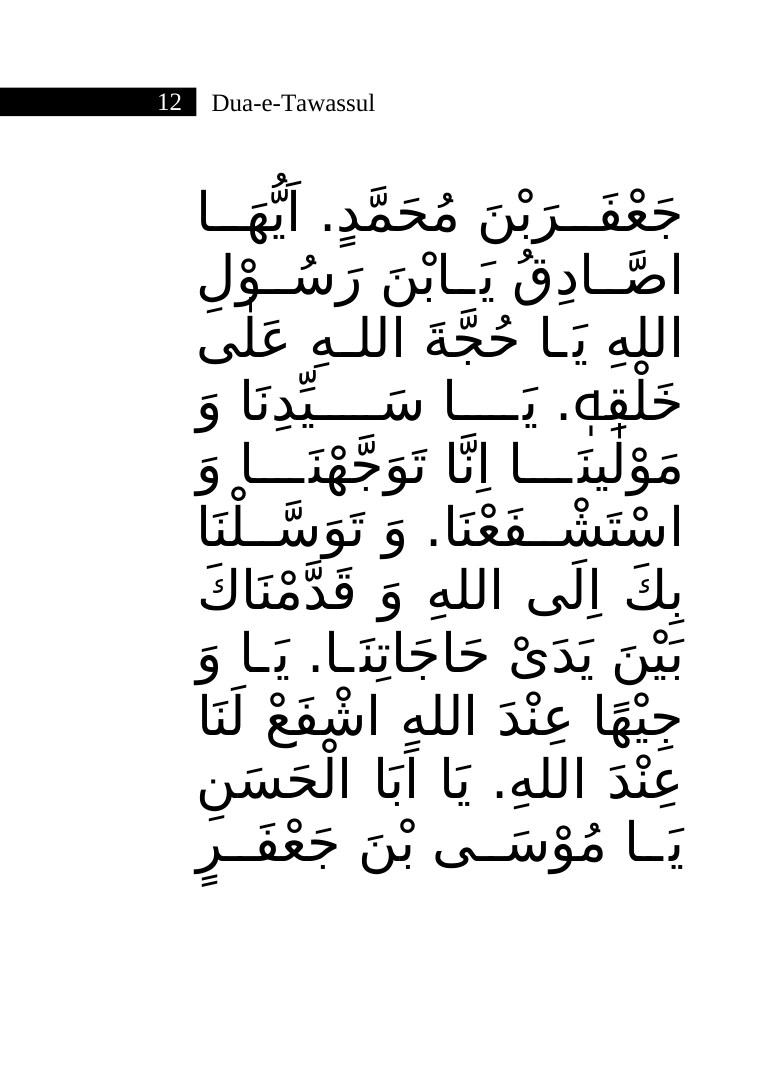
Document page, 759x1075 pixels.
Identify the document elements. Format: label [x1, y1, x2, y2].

text [196, 181, 684, 874]
